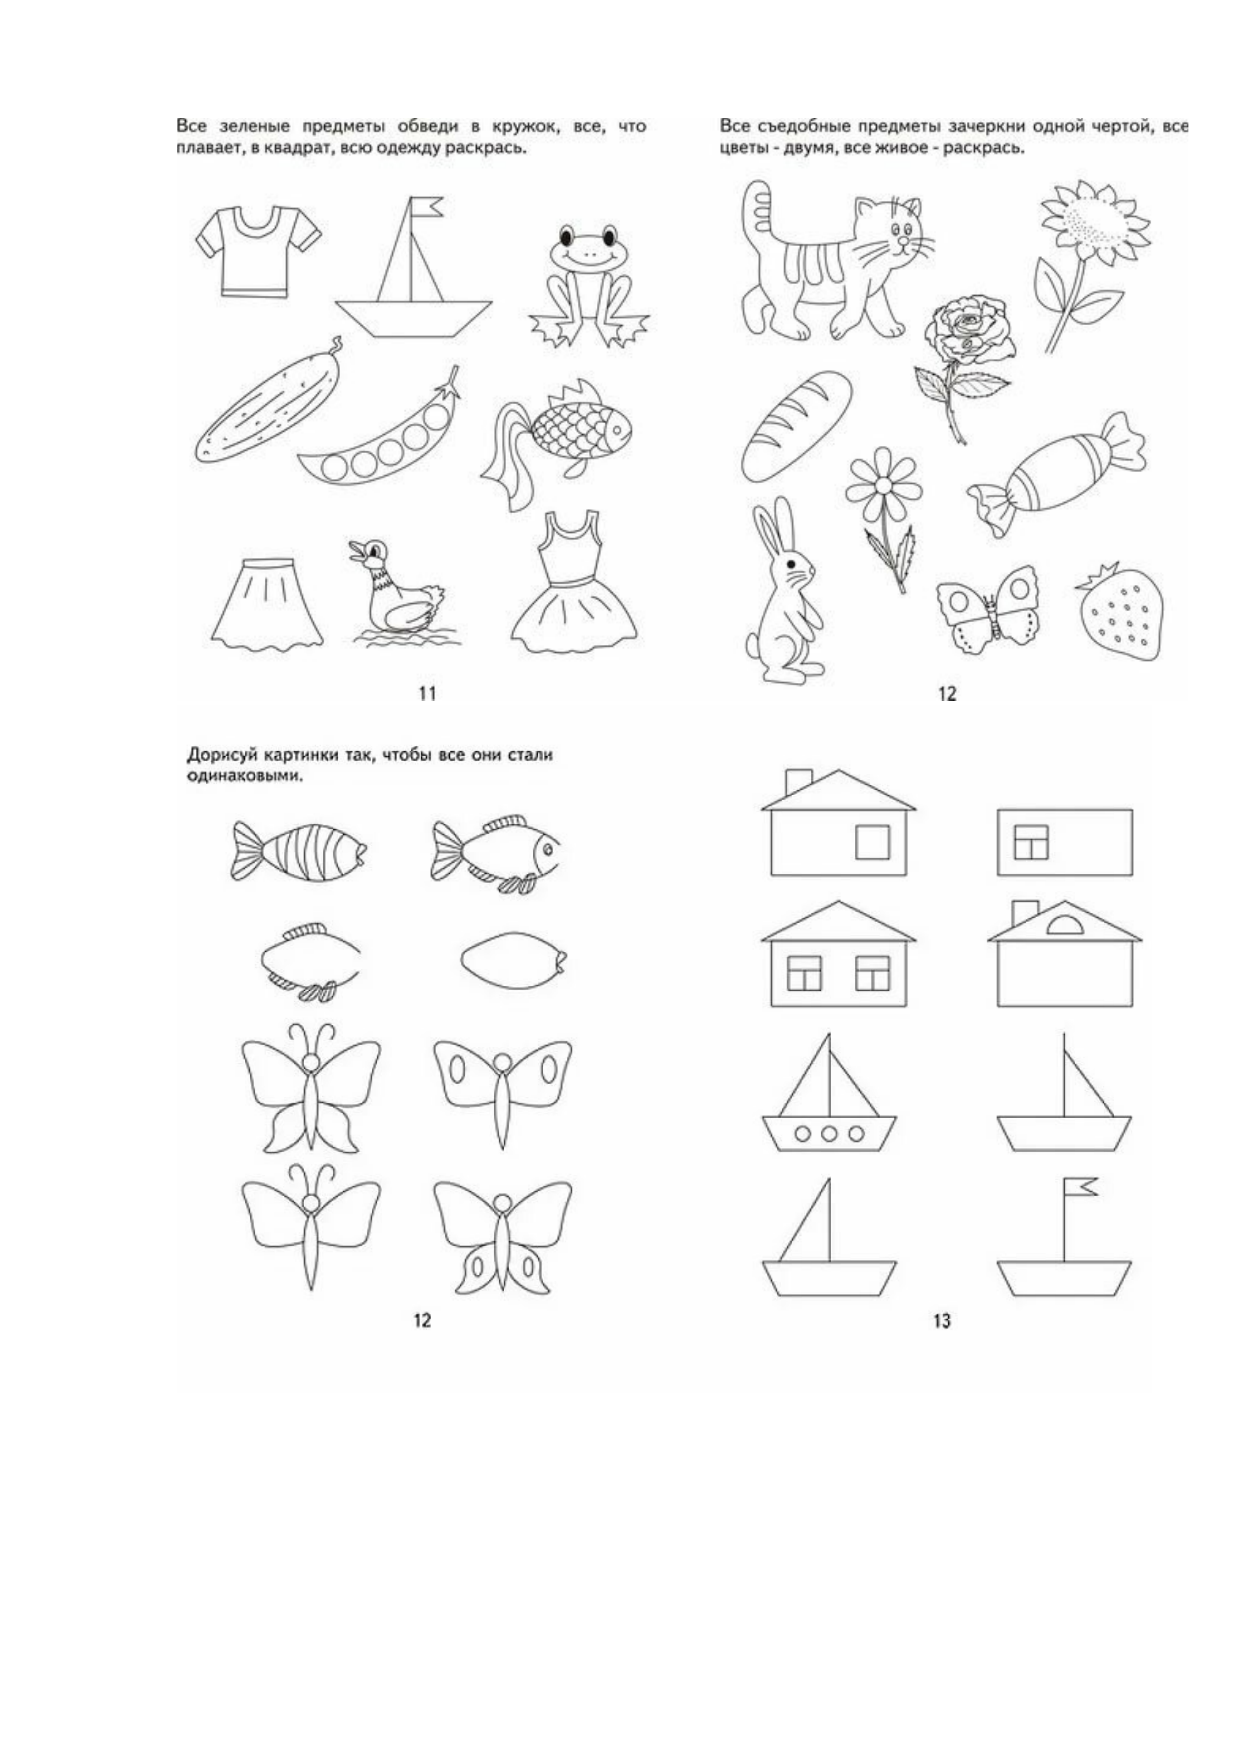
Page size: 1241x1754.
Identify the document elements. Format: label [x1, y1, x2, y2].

picture [177, 118, 1189, 701]
picture [177, 705, 1153, 1393]
